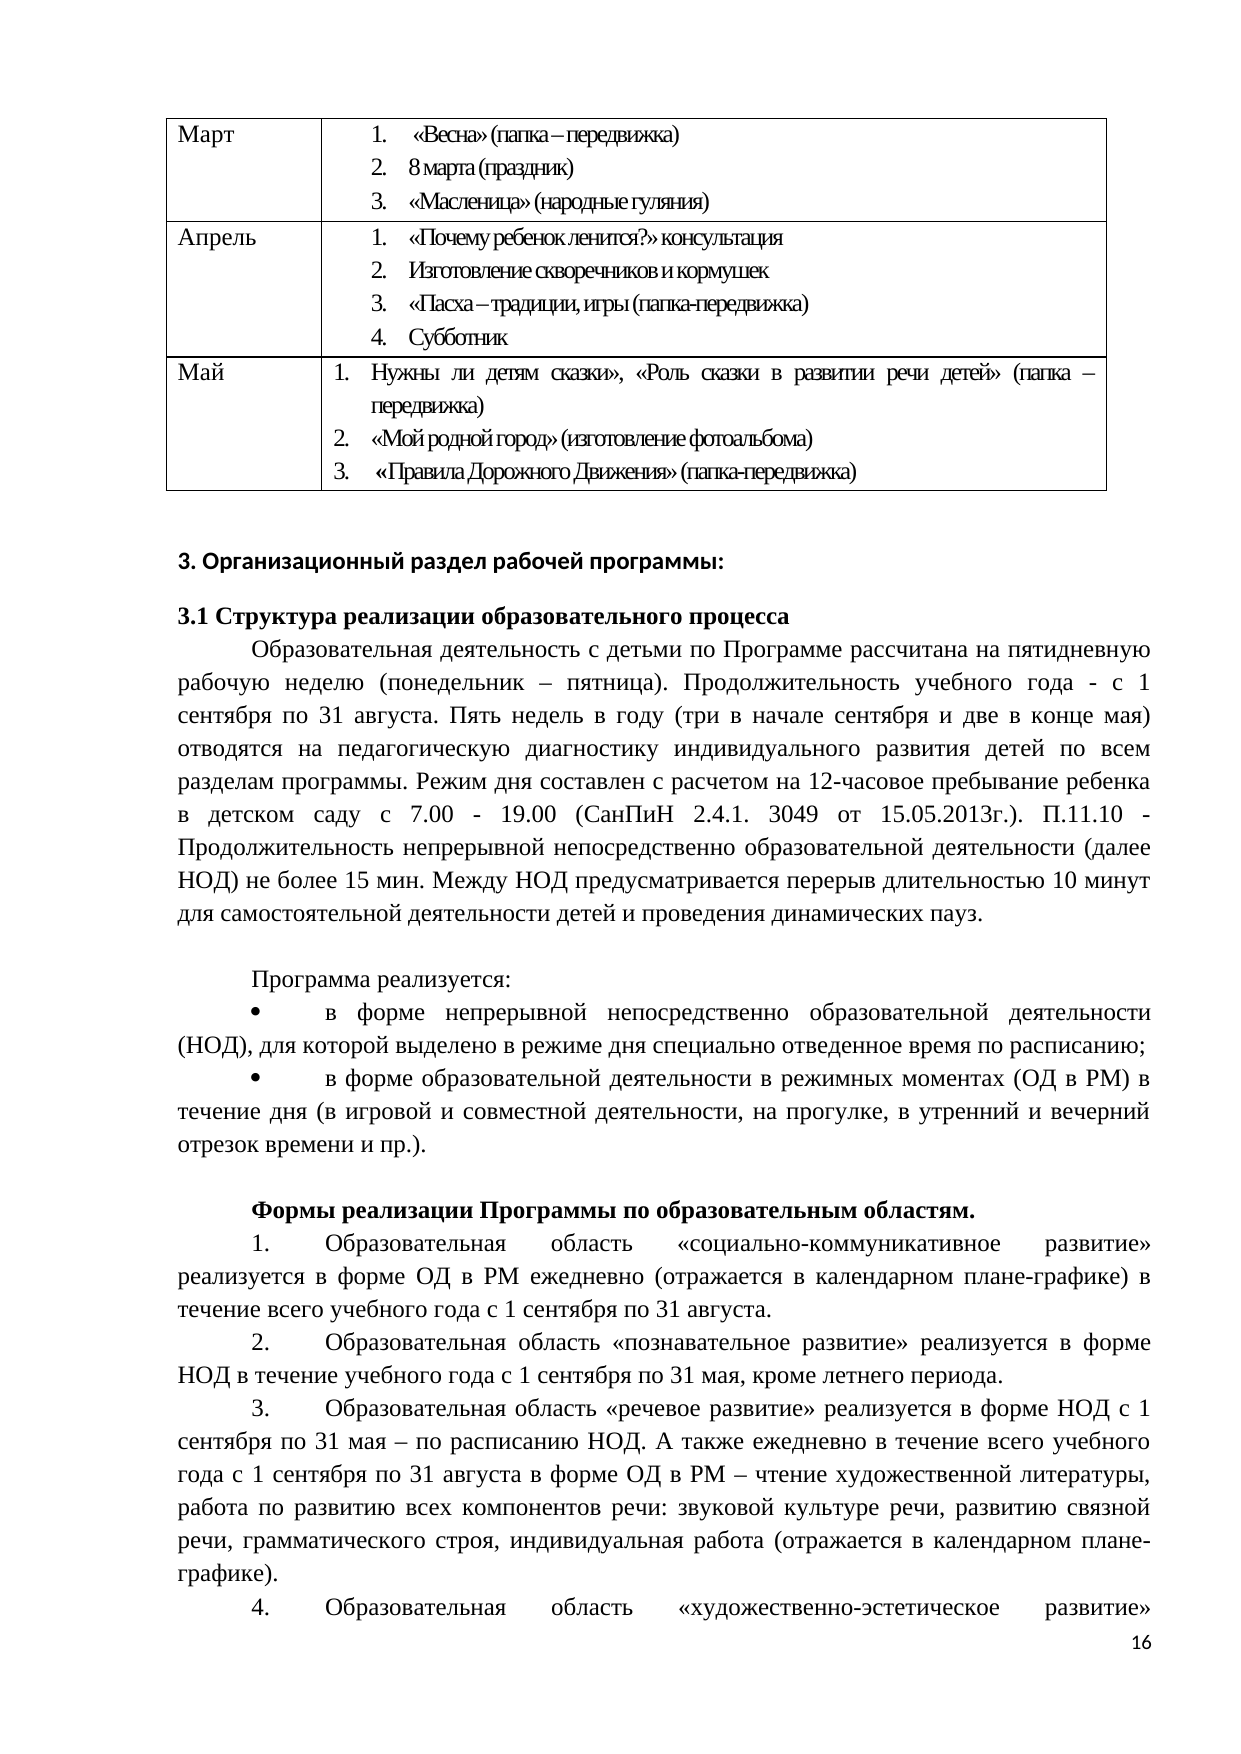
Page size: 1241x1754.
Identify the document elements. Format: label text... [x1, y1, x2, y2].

table_cell «Весна» (папка – передвижка) 8 марта (праздник) «Масленица» (народные гуляния) [322, 119, 1106, 221]
table_cell Март [167, 119, 321, 221]
list в форме непрерывной непосредственно образовательной деятельности (НОД), для которой выделено в режиме дня специально отведенное время по расписанию; [177, 997, 1152, 1059]
text Образовательная деятельность с детьми по Программе рассчитана на пятидневную рабочую неделю (понедельник – пятница). Продолжительность учебного года - с 1 сентября по 31 августа. Пять недель в году (три в начале сентября и две в конце мая) отводятся на педагогическую диагностику индивидуального развития детей по всем разделам программы. Режим дня составлен с расчетом на 12-часовое пребывание ребенка в детском саду с 7.00 - 19.00 (СанПиН 2.4.1. 3049 от 15.05.2013г.). П.11.10 - Продолжительность непрерывной непосредственно образовательной деятельности (далее НОД) не более 15 мин. Между НОД предусматривается перерыв длительностью 10 минут для самостоятельной деятельности детей и проведения динамических пауз. [177, 634, 1152, 927]
list Образовательная область «речевое развитие» реализуется в форме НОД с 1 сентября по 31 мая – по расписанию НОД. А также ежедневно в течение всего учебного года с 1 сентября по 31 августа в форме ОД в РМ – чтение художественной литературы, работа по развитию всех компонентов речи: звуковой культуре речи, развитию связной речи, грамматического строя, индивидуальная работа (отражается в календарном плане-графике). [177, 1393, 1152, 1587]
table_cell Нужны ли детям сказки», «Роль сказки в развитии речи детей» (папка – передвижка) «Мой родной город» (изготовление фотоальбома) «Правила Дорожного Движения» (папка-передвижка) [322, 358, 1106, 490]
table_cell Апрель [167, 222, 321, 356]
text Программа реализуется: [177, 964, 1152, 993]
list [177, 1592, 1152, 1620]
subtitle 3. Организационный раздел рабочей программы: [177, 545, 1152, 576]
list Образовательная область «познавательное развитие» реализуется в форме НОД в течение учебного года с 1 сентября по 31 мая, кроме летнего периода. [177, 1327, 1152, 1389]
text Формы реализации Программы по образовательным областям. [177, 1195, 1152, 1224]
subtitle 3.1 Структура реализации образовательного процесса [177, 601, 1152, 630]
table_cell «Почему ребенок ленится?» консультация Изготовление скворечников и кормушек «Пасха – традиции, игры (папка-передвижка) Субботник [322, 222, 1106, 356]
list Образовательная область «социально-коммуникативное развитие» реализуется в форме ОД в РМ ежедневно (отражается в календарном плане-графике) в течение всего учебного года с 1 сентября по 31 августа. [177, 1228, 1152, 1323]
table_cell Май [167, 358, 321, 490]
list в форме образовательной деятельности в режимных моментах (ОД в РМ) в течение дня (в игровой и совместной деятельности, на прогулке, в утренний и вечерний отрезок времени и пр.). [177, 1063, 1152, 1158]
